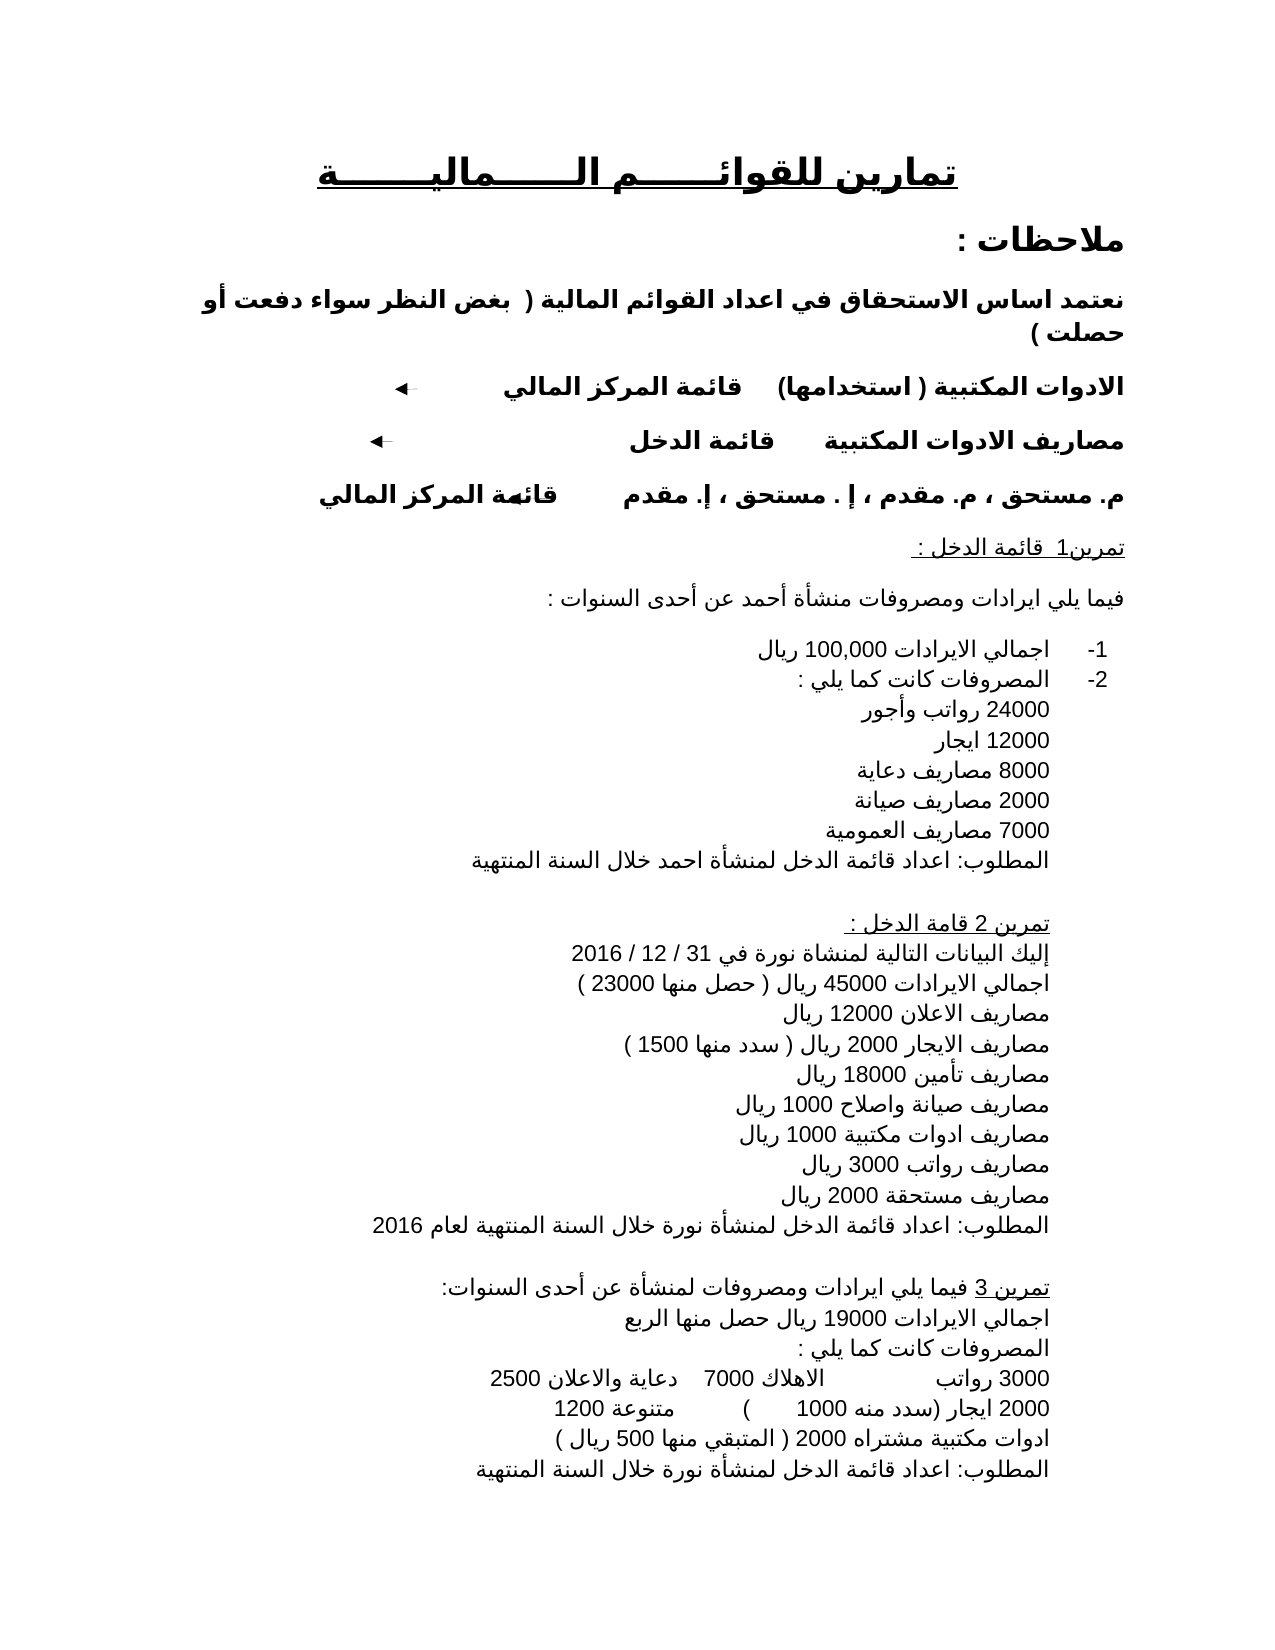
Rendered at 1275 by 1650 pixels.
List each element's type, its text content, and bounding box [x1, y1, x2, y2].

list مصاريف رواتب 3000 ريال [150, 1151, 1050, 1178]
text مصاريف الادوات المكتبية قائمة الدخل [150, 426, 1125, 455]
list المطلوب: اعداد قائمة الدخل لمنشأة احمد خلال السنة المنتهية [150, 847, 1050, 874]
text الادوات المكتبية ( استخدامها) قائمة المركز المالي [150, 372, 1125, 401]
text فيما يلي ايرادات ومصروفات منشأة أحمد عن أحدى السنوات : [150, 585, 1125, 611]
list 3000 رواتب الاهلاك 7000 دعاية والاعلان 2500 [150, 1365, 1050, 1391]
list مصاريف مستحقة 2000 ريال [150, 1182, 1050, 1208]
list المطلوب: اعداد قائمة الدخل لمنشأة نورة خلال السنة المنتهية لعام 2016 [150, 1212, 1050, 1238]
list تمرين 2 قامة الدخل : [150, 910, 1050, 936]
list تمرين 3 فيما يلي ايرادات ومصروفات لمنشأة عن أحدى السنوات: [150, 1274, 1050, 1301]
list مصاريف الايجار 2000 ريال ( سدد منها 1500 ) [150, 1031, 1050, 1057]
list 8000 مصاريف دعاية [150, 757, 1050, 783]
list مصاريف صيانة واصلاح 1000 ريال [150, 1091, 1050, 1117]
list المصروفات كانت كما يلي : [150, 666, 1087, 692]
list المصروفات كانت كما يلي : [150, 1335, 1050, 1361]
list 24000 رواتب وأجور [150, 696, 1050, 723]
text تمرين1 قائمة الدخل : [150, 534, 1125, 560]
list اجمالي الايرادات 19000 ريال حصل منها الربع [150, 1304, 1050, 1331]
list 2000 مصاريف صيانة [150, 787, 1050, 813]
text م. مستحق ، م. مقدم ، إ . مستحق ، إ. مقدم قائمة المركز المالي [150, 480, 1125, 509]
list المطلوب: اعداد قائمة الدخل لمنشأة نورة خلال السنة المنتهية [150, 1456, 1050, 1482]
text نعتمد اساس الاستحقاق في اعداد القوائم المالية ( بغض النظر سواء دفعت أو حصلت ) [150, 285, 1125, 347]
list اجمالي الايرادات 45000 ريال ( حصل منها 23000 ) [150, 970, 1050, 997]
list إليك البيانات التالية لمنشاة نورة في 31 / 12 / 2016 [150, 940, 1050, 966]
list 2000 ايجار (سدد منه 1000 ) متنوعة 1200 [150, 1395, 1050, 1421]
list 12000 ايجار [150, 727, 1050, 753]
list مصاريف الاعلان 12000 ريال [150, 1000, 1050, 1027]
text تمارين للقوائــــــم الــــــماليـــــــة [150, 150, 1125, 193]
list 7000 مصاريف العمومية [150, 817, 1050, 843]
list مصاريف تأمين 18000 ريال [150, 1061, 1050, 1087]
list مصاريف ادوات مكتبية 1000 ريال [150, 1121, 1050, 1148]
list ادوات مكتبية مشتراه 2000 ( المتبقي منها 500 ريال ) [150, 1425, 1050, 1452]
text ملاحظات : [150, 220, 1125, 259]
list اجمالي الايرادات 100,000 ريال [150, 636, 1087, 662]
